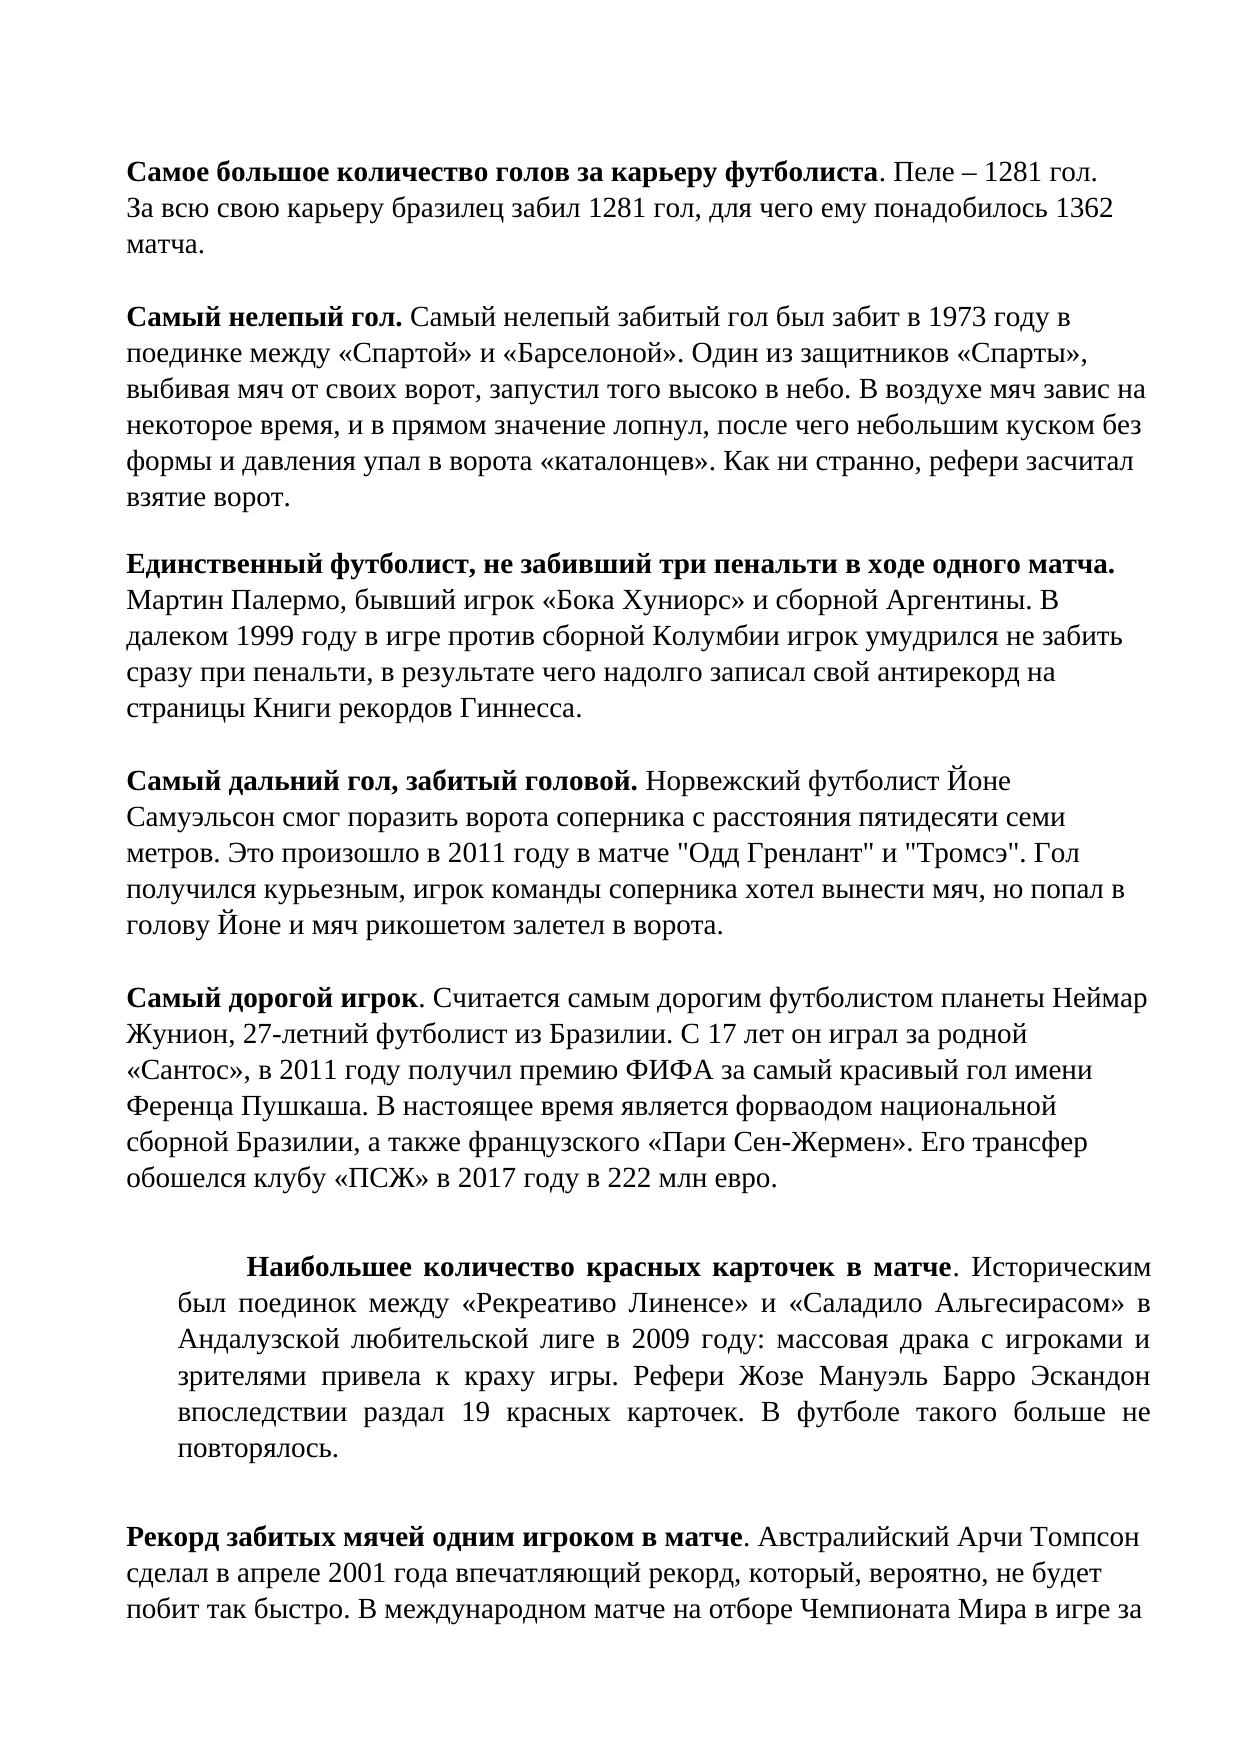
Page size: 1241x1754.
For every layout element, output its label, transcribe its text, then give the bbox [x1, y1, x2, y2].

list Самый нелепый гол. Самый нелепый забитый гол был забит в 1973 году в поединке между «Спартой» и «Барселоной». Один из защитников «Спарты», выбивая мяч от своих ворот, запустил того высоко в небо. В воздухе мяч завис на некоторое время, и в прямом значение лопнул, после чего небольшим куском без формы и давления упал в ворота «каталонцев». Как ни странно, рефери засчитал взятие ворот. [126, 299, 1152, 513]
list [126, 1519, 1152, 1625]
list Самое большое количество голов за карьеру футболиста. Пеле – 1281 гол. [126, 154, 1152, 188]
list Самый дорогой игрок. Считается самым дорогим футболистом планеты Неймар Жунион, 27-летний футболист из Бразилии. С 17 лет он играл за родной «Сантос», в 2011 году получил премию ФИФА за самый красивый гол имени Ференца Пушкаша. В настоящее время является форваодом национальной сборной Бразилии, а также французского «Пари Сен-Жермен». Его трансфер обошелся клубу «ПСЖ» в 2017 году в 222 млн евро. [126, 980, 1152, 1194]
list Единственный футболист, не забивший три пенальти в ходе одного матча. Мартин Палермо, бывший игрок «Бока Хуниорс» и сборной Аргентины. В далеком 1999 году в игре против сборной Колумбии игрок умудрился не забить сразу при пенальти, в результате чего надолго записал свой антирекорд на страницы Книги рекордов Гиннесса. [126, 546, 1152, 724]
list За всю свою карьеру бразилец забил 1281 гол, для чего ему понадобилось 1362 матча. [126, 190, 1152, 260]
list Самый дальний гол, забитый головой. Норвежский футболист Йоне Самуэльсон смог поразить ворота соперника с расстояния пятидесяти семи метров. Это произошло в 2011 году в матче "Одд Гренлант" и "Тромсэ". Гол получился курьезным, игрок команды соперника хотел вынести мяч, но попал в голову Йоне и мяч рикошетом залетел в ворота. [126, 763, 1152, 941]
text Наибольшее количество красных карточек в матче. Историческим был поединок между «Рекреативо Линенсе» и «Саладило Альгесирасом» в Андалузской любительской лиге в 2009 году: массовая драка с игроками и зрителями привела к краху игры. Рефери Жозе Мануэль Барро Эскандон впоследствии раздал 19 красных карточек. В футболе такого больше не повторялось. [177, 1249, 1152, 1464]
